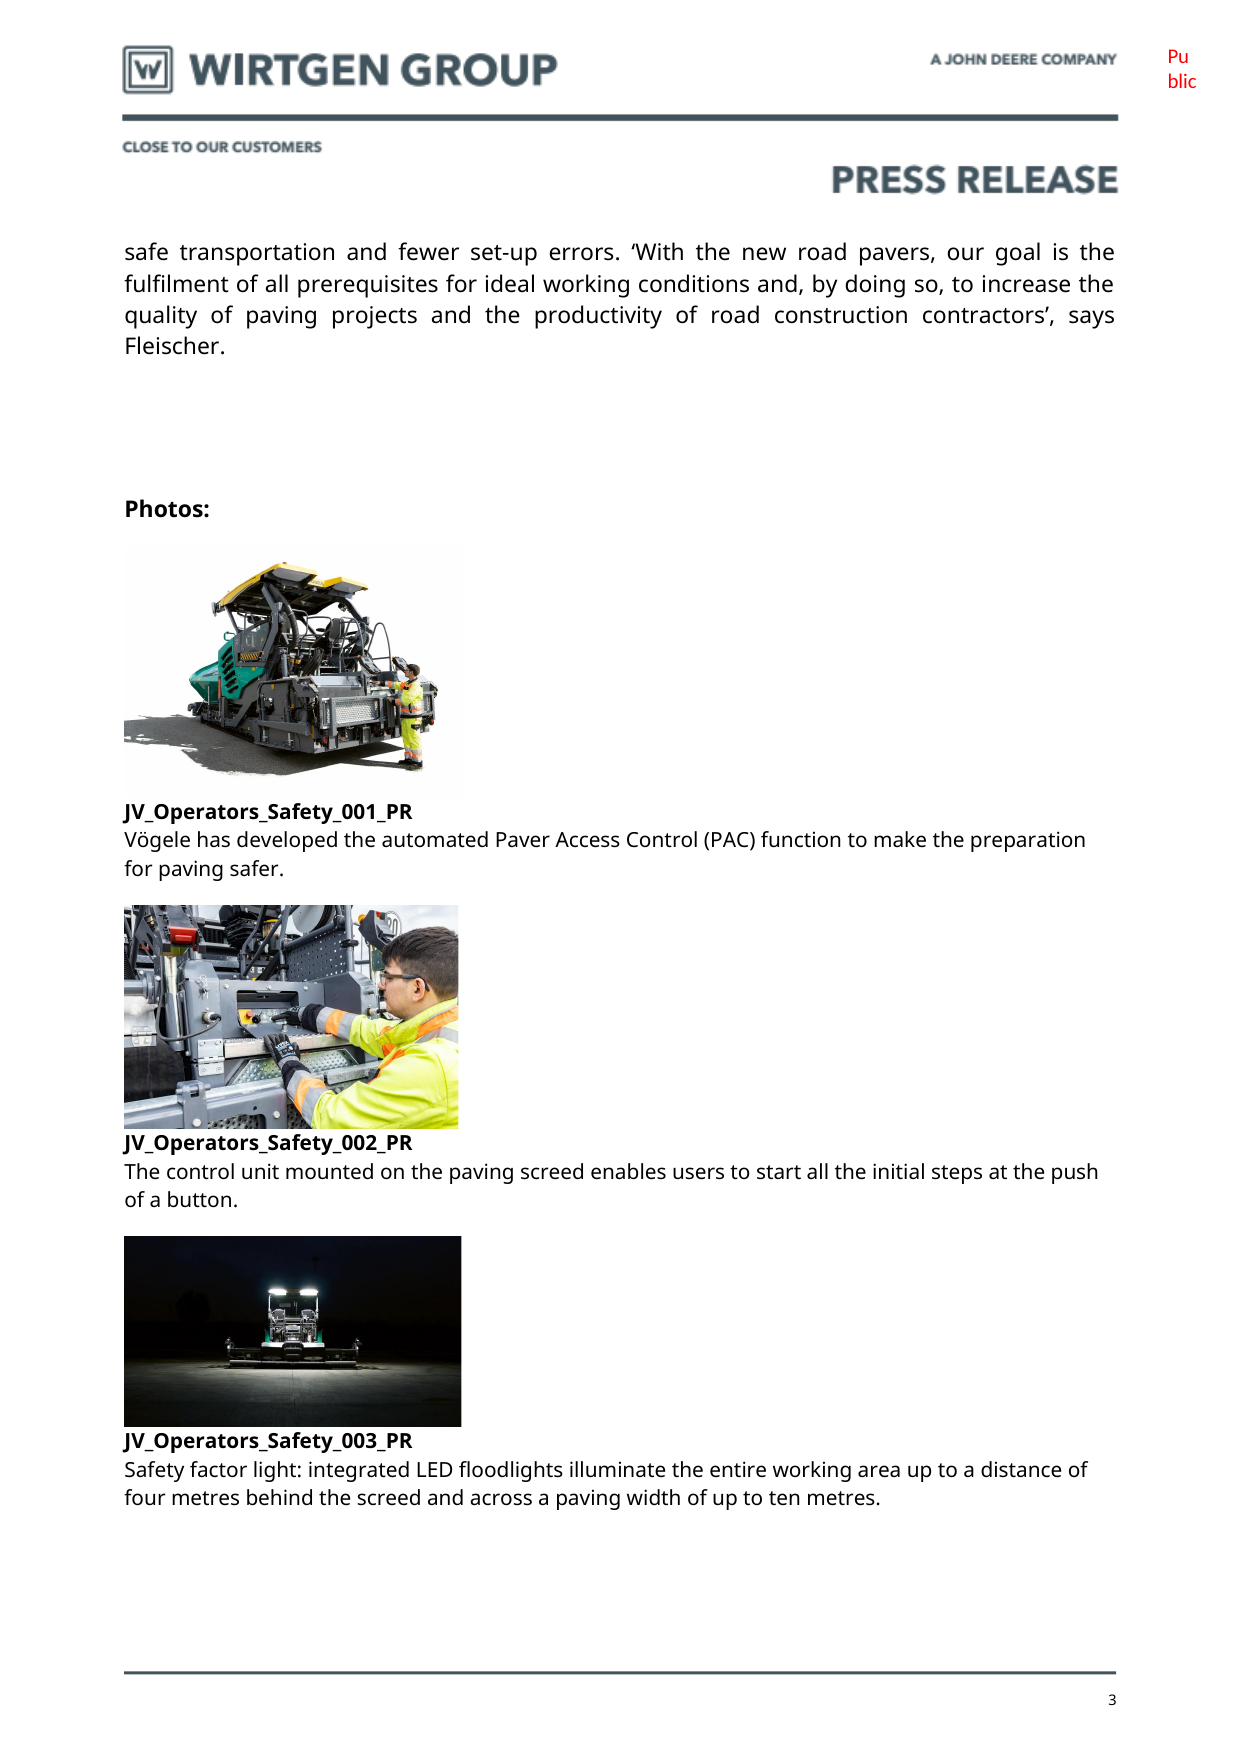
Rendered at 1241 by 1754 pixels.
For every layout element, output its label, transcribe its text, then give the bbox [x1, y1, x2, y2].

text JV_Operators_Safety_001_PR [124, 797, 1116, 826]
picture [124, 905, 459, 1129]
text JV_Operators_Safety_002_PR [124, 1128, 1116, 1157]
text Photos: [124, 492, 1116, 524]
picture [124, 1236, 462, 1427]
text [124, 236, 1116, 361]
text Vögele has developed the automated Paver Access Control (PAC) function to make the preparation for paving safer. [124, 826, 1116, 882]
picture [124, 546, 464, 798]
text Safety factor light: integrated LED floodlights illuminate the entire working area up to a distance of four metres behind the screed and across a paving width of up to ten metres. [124, 1455, 1116, 1512]
text JV_Operators_Safety_003_PR [124, 1427, 1116, 1455]
text The control unit mounted on the paving screed enables users to start all the initial steps at the push of a button. [124, 1157, 1116, 1214]
